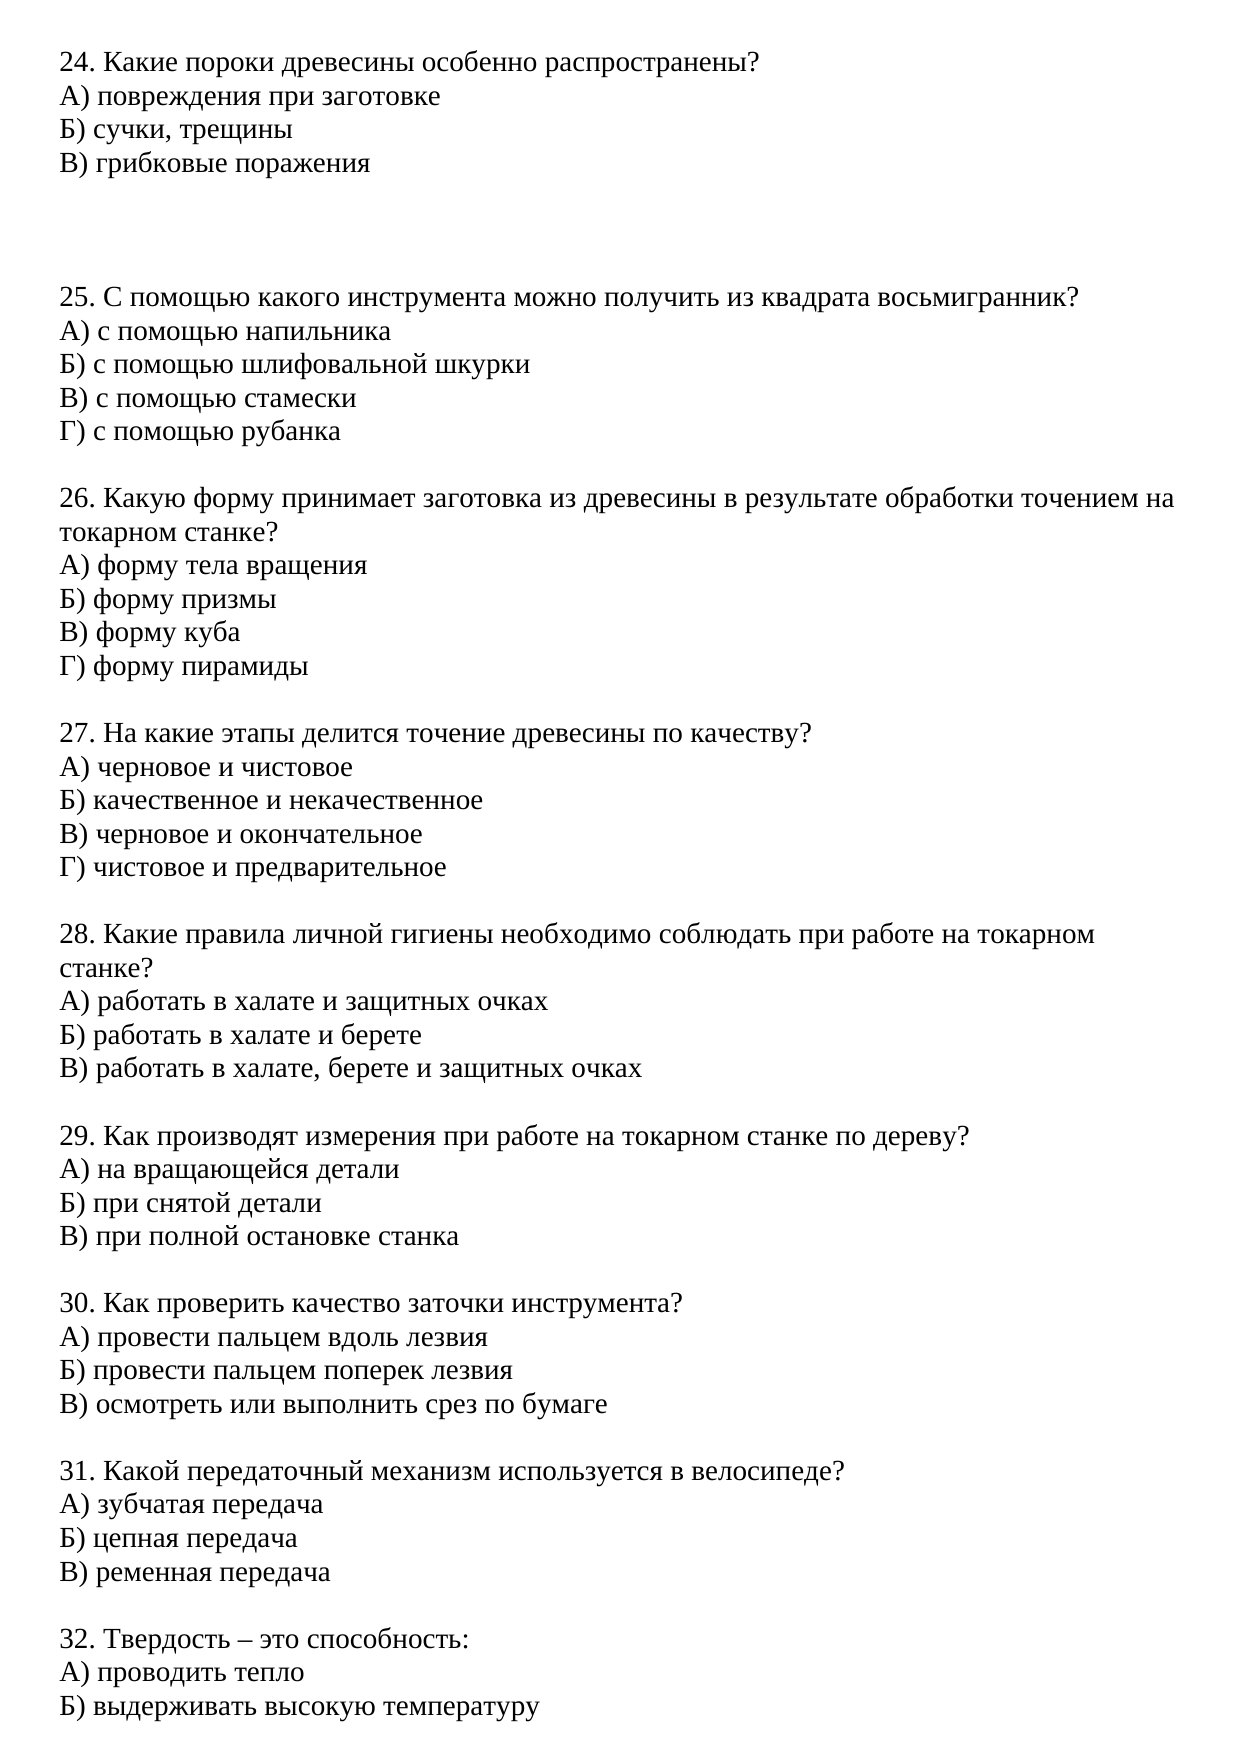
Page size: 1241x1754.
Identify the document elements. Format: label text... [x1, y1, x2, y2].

text Б) при снятой детали [59, 1185, 1196, 1218]
text В) работать в халате, берете и защитных очках [59, 1051, 1196, 1084]
text Б) работать в халате и берете [59, 1017, 1196, 1051]
text А) повреждения при заготовке [59, 78, 1196, 111]
text В) черновое и окончательное [59, 816, 1196, 849]
text Б) сучки, трещины [59, 111, 1196, 145]
text В) при полной остановке станка [59, 1218, 1196, 1252]
text Г) форму пирамиды [59, 648, 1196, 682]
text Б) качественное и некачественное [59, 782, 1196, 816]
text В) ременная передача [59, 1554, 1196, 1587]
text 28. Какие правила личной гигиены необходимо соблюдать при работе на токарном станке? [59, 916, 1196, 983]
text 32. Твердость – это способность: [59, 1621, 1196, 1654]
text В) осмотреть или выполнить срез по бумаге [59, 1386, 1196, 1419]
text А) на вращающейся детали [59, 1151, 1196, 1185]
text А) форму тела вращения [59, 547, 1196, 581]
text А) с помощью напильника [59, 313, 1196, 346]
text Б) с помощью шлифовальной шкурки [59, 346, 1196, 380]
text В) грибковые поражения [59, 145, 1196, 178]
text Г) чистовое и предварительное [59, 849, 1196, 883]
text Б) цепная передача [59, 1520, 1196, 1554]
text В) форму куба [59, 614, 1196, 648]
text Б) провести пальцем поперек лезвия [59, 1352, 1196, 1386]
text 31. Какой передаточный механизм используется в велосипеде? [59, 1453, 1196, 1487]
text 26. Какую форму принимает заготовка из древесины в результате обработки точением на токарном станке? [59, 480, 1196, 547]
text 29. Как производят измерения при работе на токарном станке по дереву? [59, 1118, 1196, 1151]
text 30. Как проверить качество заточки инструмента? [59, 1285, 1196, 1319]
text А) черновое и чистовое [59, 749, 1196, 782]
text 27. На какие этапы делится точение древесины по качеству? [59, 715, 1196, 749]
text 24. Какие пороки древесины особенно распространены? [59, 44, 1196, 78]
text А) работать в халате и защитных очках [59, 983, 1196, 1017]
text А) проводить тепло [59, 1654, 1196, 1688]
text Г) с помощью рубанка [59, 413, 1196, 447]
text Б) форму призмы [59, 581, 1196, 614]
text Б) выдерживать высокую температуру [59, 1688, 1196, 1721]
text А) зубчатая передача [59, 1487, 1196, 1520]
text 25. С помощью какого инструмента можно получить из квадрата восьмигранник? [59, 279, 1196, 313]
text А) провести пальцем вдоль лезвия [59, 1319, 1196, 1352]
text В) с помощью стамески [59, 380, 1196, 413]
